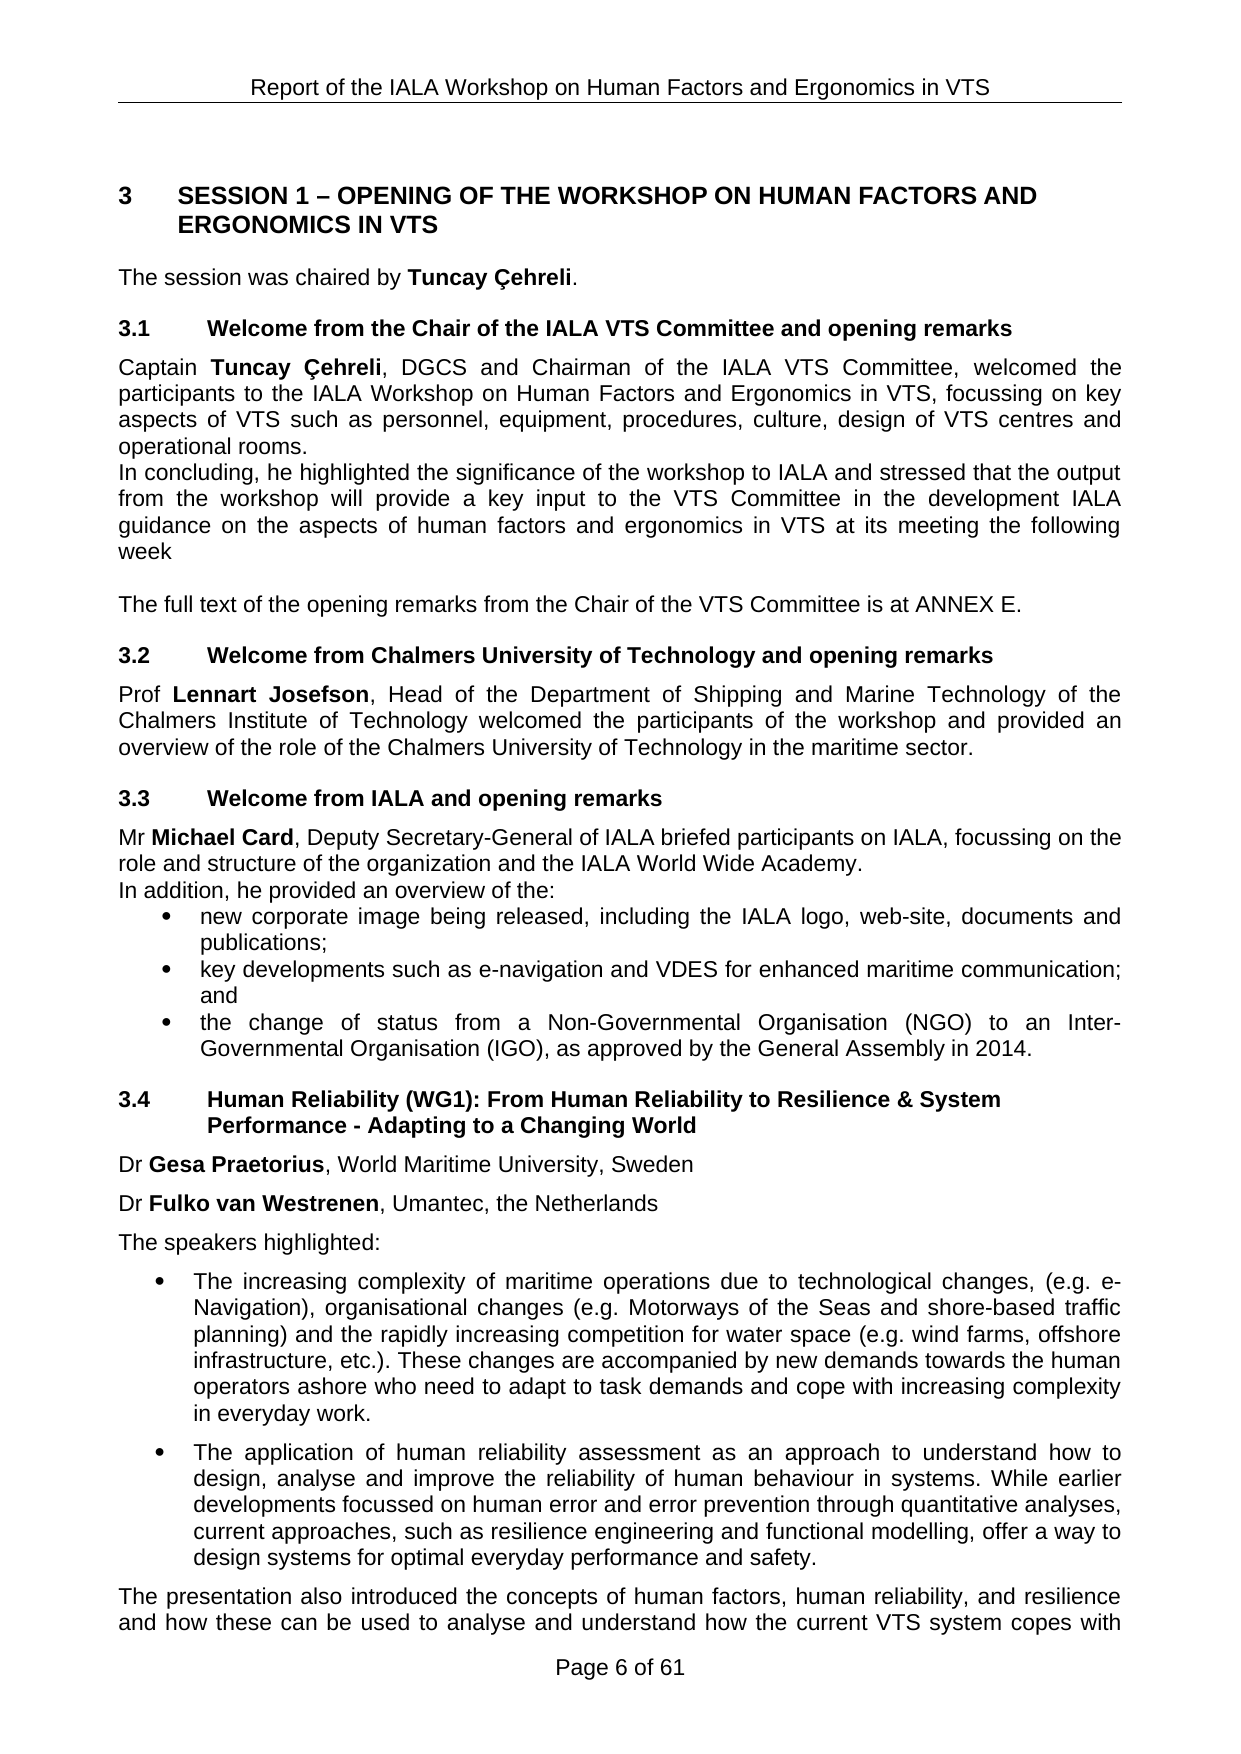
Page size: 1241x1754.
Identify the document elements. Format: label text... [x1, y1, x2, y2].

text Dr Gesa Praetorius, World Maritime University, Sweden [118, 1151, 1122, 1178]
list the change of status from a Non-Governmental Organisation (NGO) to an Inter-Governmental Organisation (IGO), as approved by the General Assembly in 2014. [162, 1008, 1122, 1061]
list key developments such as e-navigation and VDES for enhanced maritime communication; and [162, 956, 1122, 1008]
text The full text of the opening remarks from the Chair of the VTS Committee is at ANNEX E. [118, 591, 1122, 617]
text Mr Michael Card, Deputy Secretary-General of IALA briefed participants on IALA, focussing on the role and structure of the organization and the IALA World Wide Academy. [118, 824, 1122, 877]
text Captain Tuncay Çehreli, DGCS and Chairman of the IALA VTS Committee, welcomed the participants to the IALA Workshop on Human Factors and Ergonomics in VTS, focussing on key aspects of VTS such as personnel, equipment, procedures, culture, design of VTS centres and operational rooms. [118, 354, 1122, 459]
text The speakers highlighted: [118, 1229, 1122, 1255]
subtitle Welcome from IALA and opening remarks [118, 785, 1122, 811]
subtitle Session 1 – Opening of the Workshop on Human Factors and Ergonomics in VTS [118, 181, 1122, 238]
list new corporate image being released, including the IALA logo, web-site, documents and publications; [162, 903, 1122, 956]
subtitle Welcome from Chalmers University of Technology and opening remarks [118, 642, 1122, 668]
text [118, 1583, 1122, 1636]
subtitle Welcome from the Chair of the IALA VTS Committee and opening remarks [118, 315, 1122, 341]
text Prof Lennart Josefson, Head of the Department of Shipping and Marine Technology of the Chalmers Institute of Technology welcomed the participants of the workshop and provided an overview of the role of the Chalmers University of Technology in the maritime sector. [118, 681, 1122, 760]
text Dr Fulko van Westrenen, Umantec, the Netherlands [118, 1190, 1122, 1217]
list The application of human reliability assessment as an approach to understand how to design, analyse and improve the reliability of human behaviour in systems. While earlier developments focussed on human error and error prevention through quantitative analyses, current approaches, such as resilience engineering and functional modelling, offer a way to design systems for optimal everyday performance and safety. [156, 1438, 1122, 1570]
text The session was chaired by Tuncay Çehreli. [118, 263, 1122, 290]
list The increasing complexity of maritime operations due to technological changes, (e.g. e-Navigation), organisational changes (e.g. Motorways of the Seas and shore-based traffic planning) and the rapidly increasing competition for water space (e.g. wind farms, offshore infrastructure, etc.). These changes are accompanied by new demands towards the human operators ashore who need to adapt to task demands and cope with increasing complexity in everyday work. [156, 1268, 1122, 1426]
subtitle Human Reliability (WG1): From Human Reliability to Resilience & System Performance - Adapting to a Changing World [118, 1086, 1122, 1139]
text In concluding, he highlighted the significance of the workshop to IALA and stressed that the output from the workshop will provide a key input to the VTS Committee in the development IALA guidance on the aspects of human factors and ergonomics in VTS at its meeting the following week [118, 459, 1122, 564]
text In addition, he provided an overview of the: [118, 877, 1122, 903]
